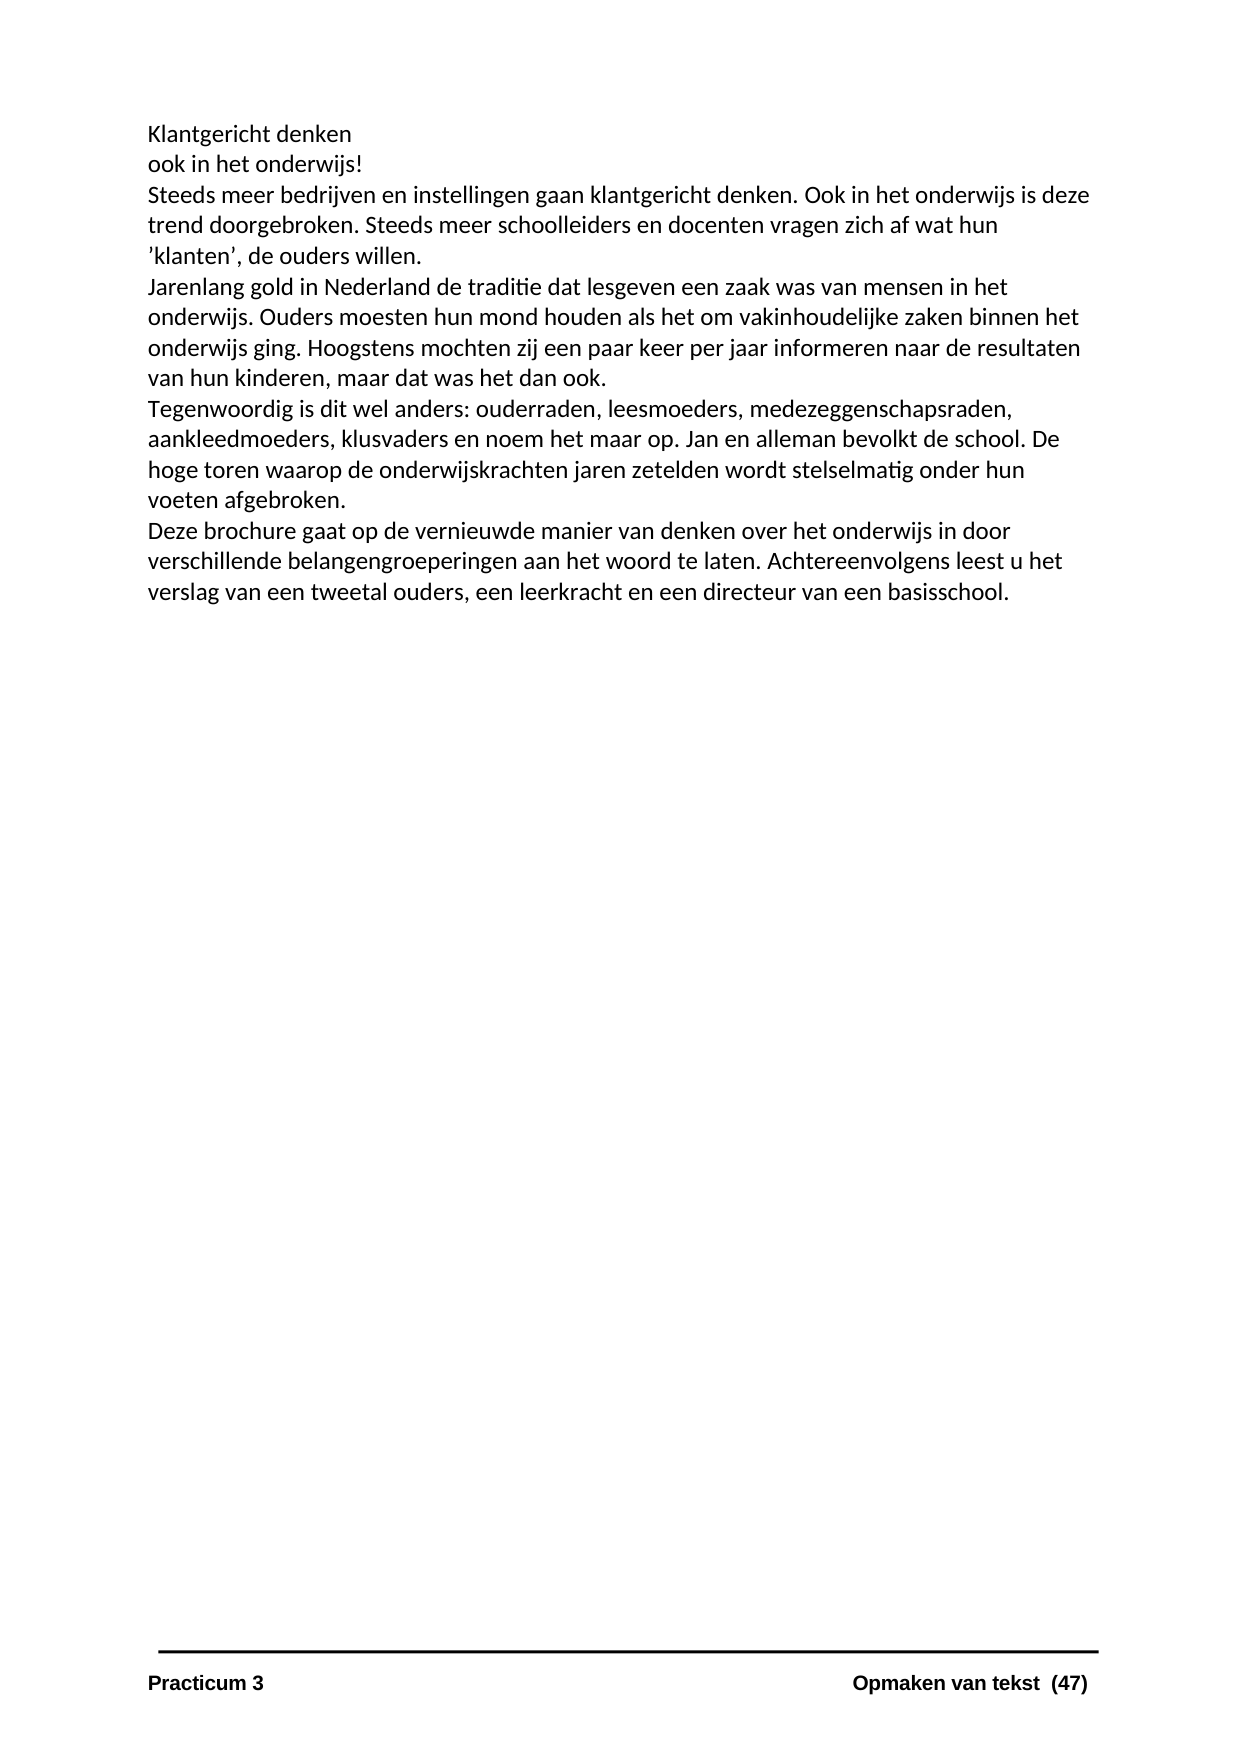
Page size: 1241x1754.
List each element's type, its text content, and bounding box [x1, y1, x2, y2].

text Tegenwoordig is dit wel anders: ouderraden, leesmoeders, medezeggenschapsraden, aankleedmoeders, klusvaders en noem het maar op. Jan en alleman bevolkt de school. De hoge toren waarop de onderwijskrachten jaren zetelden wordt stelselmatig onder hun voeten afgebroken. [148, 393, 1092, 515]
text Jarenlang gold in Nederland de traditie dat lesgeven een zaak was van mensen in het onderwijs. Ouders moesten hun mond houden als het om vakinhoudelijke zaken binnen het onderwijs ging. Hoogstens mochten zij een paar keer per jaar informeren naar de resultaten van hun kinderen, maar dat was het dan ook. [148, 271, 1092, 393]
title Klantgericht denken [148, 118, 1092, 149]
text Steeds meer bedrijven en instellingen gaan klantgericht denken. Ook in het onderwijs is deze trend doorgebroken. Steeds meer schoolleiders en docenten vragen zich af wat hun ’klanten’, de ouders willen. [148, 179, 1092, 271]
text Deze brochure gaat op de vernieuwde manier van denken over het onderwijs in door verschillende belangengroeperingen aan het woord te laten. Achtereenvolgens leest u het verslag van een tweetal ouders, een leerkracht en een directeur van een basisschool. [148, 515, 1092, 606]
text ook in het onderwijs! [148, 149, 1092, 179]
